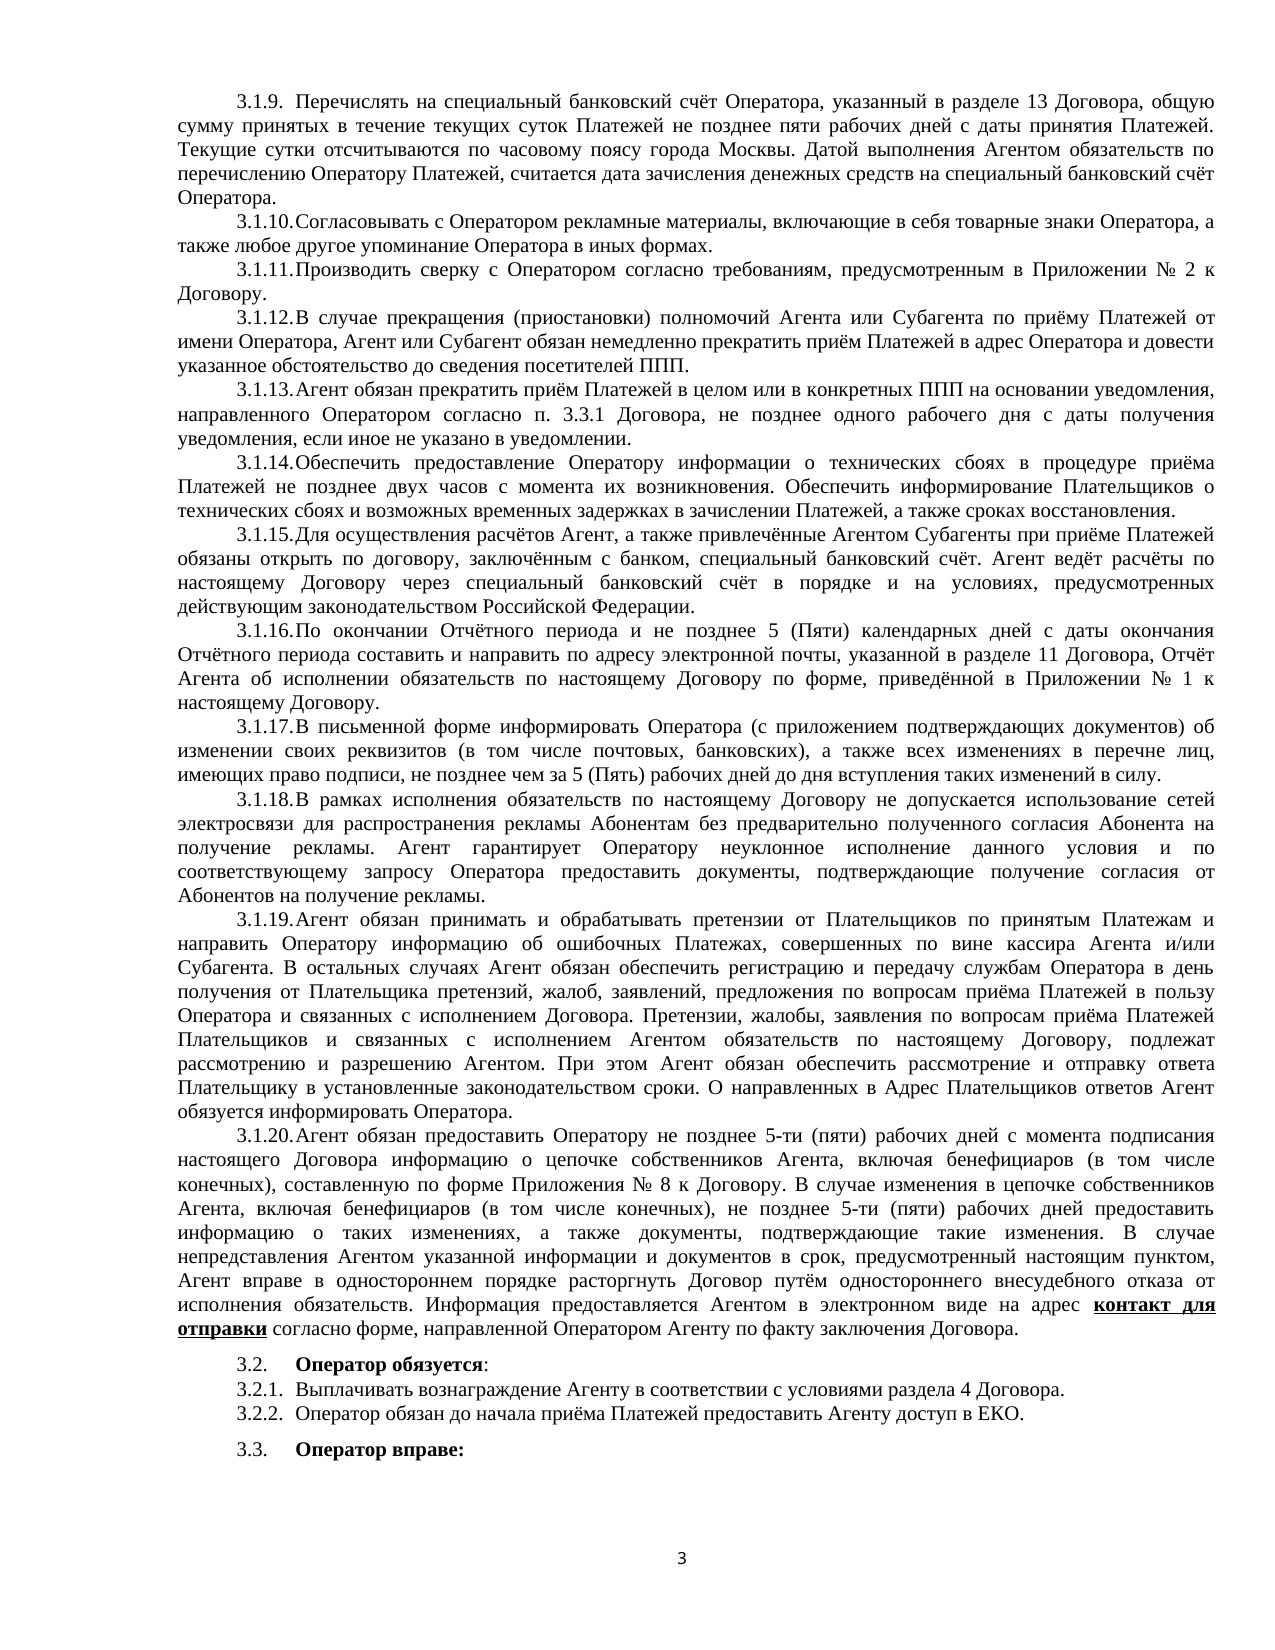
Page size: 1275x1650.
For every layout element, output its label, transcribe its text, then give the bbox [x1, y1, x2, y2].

list Оператор вправе: [177, 1437, 1216, 1461]
list Выплачивать вознаграждение Агенту в соответствии с условиями раздела 4 Договора. [177, 1376, 1216, 1401]
list Агент обязан прекратить приём Платежей в целом или в конкретных ППП на основании уведомления, направленного Оператором согласно п. 3.3.1 Договора, не позднее одного рабочего дня с даты получения уведомления, если иное не указано в уведомлении. [177, 377, 1216, 449]
list Агент обязан предоставить Оператору не позднее 5-ти (пяти) рабочих дней с момента подписания настоящего Договора информацию о цепочке собственников Агента, включая бенефициаров (в том числе конечных), составленную по форме Приложения № 8 к Договору. В случае изменения в цепочке собственников Агента, включая бенефициаров (в том числе конечных), не позднее 5-ти (пяти) рабочих дней предоставить информацию о таких изменениях, а также документы, подтверждающие такие изменения. В случае непредставления Агентом указанной информации и документов в срок, предусмотренный настоящим пунктом, Агент вправе в одностороннем порядке расторгнуть Договор путём одностороннего внесудебного отказа от исполнения обязательств. Информация предоставляется Агентом в электронном виде на адрес контакт для отправки согласно форме, направленной Оператором Агенту по факту заключения Договора. [177, 1123, 1216, 1340]
list Согласовывать с Оператором рекламные материалы, включающие в себя товарные знаки Оператора, а также любое другое упоминание Оператора в иных формах. [177, 209, 1216, 257]
list Оператор обязан до начала приёма Платежей предоставить Агенту доступ в ЕКО. [177, 1401, 1216, 1424]
list В рамках исполнения обязательств по настоящему Договору не допускается использование сетей электросвязи для распространения рекламы Абонентам без предварительно полученного согласия Абонента на получение рекламы. Агент гарантирует Оператору неуклонное исполнение данного условия и по соответствующему запросу Оператора предоставить документы, подтверждающие получение согласия от Абонентов на получение рекламы. [177, 786, 1216, 907]
list В письменной форме информировать Оператора (с приложением подтверждающих документов) об изменении своих реквизитов (в том числе почтовых, банковских), а также всех изменениях в перечне лиц, имеющих право подписи, не позднее чем за 5 (Пять) рабочих дней до дня вступления таких изменений в силу. [177, 714, 1216, 786]
list Для осуществления расчётов Агент, а также привлечённые Агентом Субагенты при приёме Платежей обязаны открыть по договору, заключённым с банком, специальный банковский счёт. Агент ведёт расчёты по настоящему Договору через специальный банковский счёт в порядке и на условиях, предусмотренных действующим законодательством Российской Федерации. [177, 522, 1216, 618]
list Агент обязан принимать и обрабатывать претензии от Плательщиков по принятым Платежам и направить Оператору информацию об ошибочных Платежах, совершенных по вине кассира Агента и/или Субагента. В остальных случаях Агент обязан обеспечить регистрацию и передачу службам Оператора в день получения от Плательщика претензий, жалоб, заявлений, предложения по вопросам приёма Платежей в пользу Оператора и связанных с исполнением Договора. Претензии, жалобы, заявления по вопросам приёма Платежей Плательщиков и связанных с исполнением Агентом обязательств по настоящему Договору, подлежат рассмотрению и разрешению Агентом. При этом Агент обязан обеспечить рассмотрение и отправку ответа Плательщику в установленные законодательством сроки. О направленных в Адрес Плательщиков ответов Агент обязуется информировать Оператора. [177, 907, 1216, 1123]
list Перечислять на специальный банковский счёт Оператора, указанный в разделе 13 Договора, общую сумму принятых в течение текущих суток Платежей не позднее пяти рабочих дней с даты принятия Платежей. Текущие сутки отсчитываются по часовому поясу города Москвы. Датой выполнения Агентом обязательств по перечислению Оператору Платежей, считается дата зачисления денежных средств на специальный банковский счёт Оператора. [177, 89, 1216, 209]
list По окончании Отчётного периода и не позднее 5 (Пяти) календарных дней с даты окончания Отчётного периода составить и направить по адресу электронной почты, указанной в разделе 11 Договора, Отчёт Агента об исполнении обязательств по настоящему Договору по форме, приведённой в Приложении № 1 к настоящему Договору. [177, 618, 1216, 714]
list Обеспечить предоставление Оператору информации о технических сбоях в процедуре приёма Платежей не позднее двух часов с момента их возникновения. Обеспечить информирование Плательщиков о технических сбоях и возможных временных задержках в зачислении Платежей, а также сроках восстановления. [177, 449, 1216, 522]
list В случае прекращения (приостановки) полномочий Агента или Субагента по приёму Платежей от имени Оператора, Агент или Субагент обязан немедленно прекратить приём Платежей в адрес Оператора и довести указанное обстоятельство до сведения посетителей ППП. [177, 305, 1216, 377]
list Производить сверку с Оператором согласно требованиям, предусмотренным в Приложении № 2 к Договору. [177, 257, 1216, 305]
list Оператор обязуется: [177, 1352, 1216, 1376]
